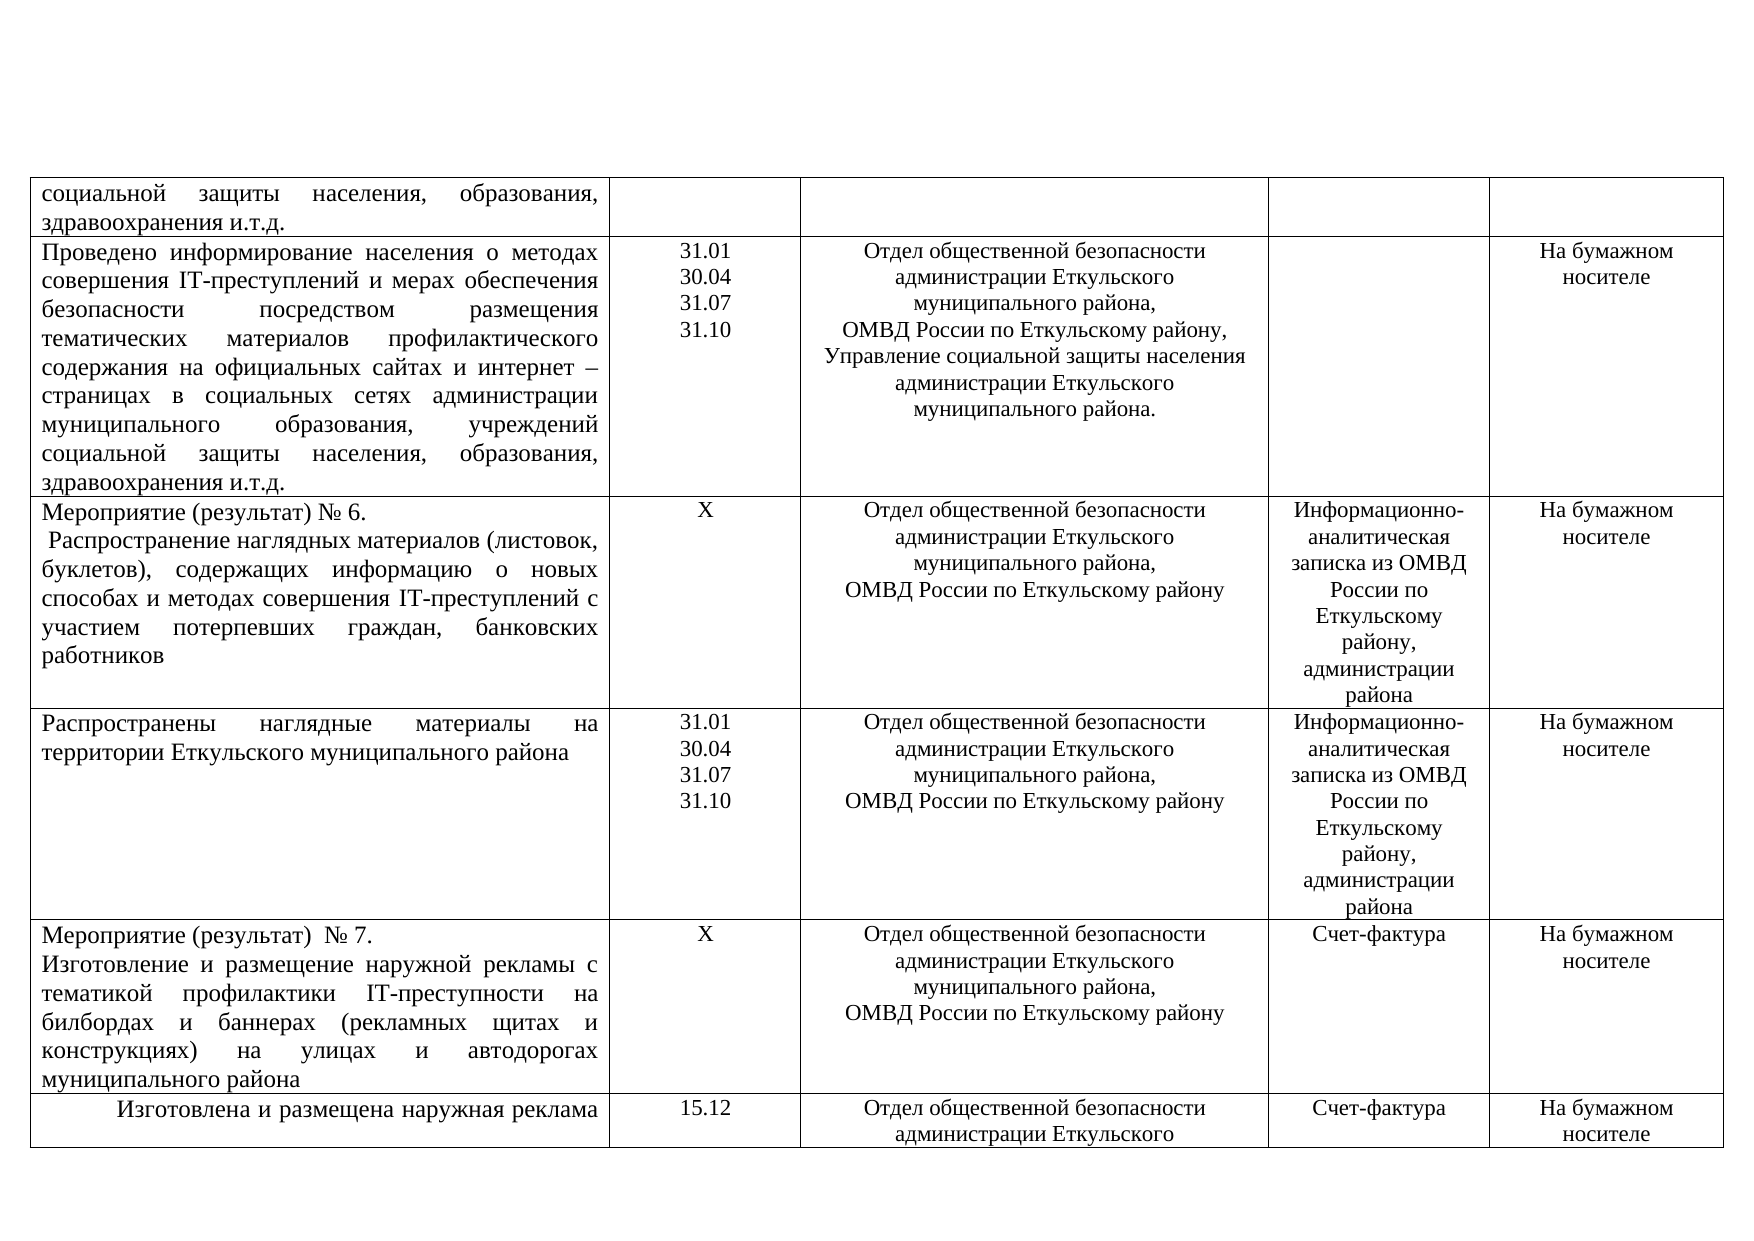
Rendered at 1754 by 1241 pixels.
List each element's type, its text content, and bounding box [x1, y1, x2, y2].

table_cell Мероприятие (результат) № 6. Распространение наглядных материалов (листовок, буклетов), содержащих информацию о новых способах и методах совершения IT-преступлений с участием потерпевших граждан, банковских работников [31, 497, 609, 707]
table_cell Информационно-аналитическая записка из ОМВД России по Еткульскому району, администрации района [1269, 709, 1489, 919]
table_cell [1269, 237, 1489, 496]
table_cell [1269, 178, 1489, 236]
table_cell Счет-фактура [1269, 920, 1489, 1093]
table_cell 31.01 30.04 31.07 31.10 [610, 237, 800, 496]
table_cell На бумажном носителе [1490, 237, 1723, 496]
table_cell Отдел общественной безопасности администрации Еткульского муниципального района, ОМВД России по Еткульскому району [801, 709, 1268, 919]
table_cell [1490, 1094, 1723, 1147]
table_cell Отдел общественной безопасности администрации Еткульского муниципального района, ОМВД России по Еткульскому району, Управление социальной защиты населения администрации Еткульского муниципального района. [801, 237, 1268, 496]
table_cell Отдел общественной безопасности администрации Еткульского муниципального района, ОМВД России по Еткульскому району [801, 920, 1268, 1093]
table_cell На бумажном носителе [1490, 709, 1723, 919]
table_cell На бумажном носителе [1490, 920, 1723, 1093]
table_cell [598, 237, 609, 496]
table_cell 15.12 [610, 1094, 800, 1147]
table_cell X [610, 920, 800, 1093]
table_cell X [610, 497, 800, 707]
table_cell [801, 178, 1268, 236]
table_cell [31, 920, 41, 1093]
table_cell 31.01 30.04 31.07 31.10 [610, 709, 800, 919]
table_cell Счет-фактура [1269, 1094, 1489, 1147]
table_cell X [610, 178, 800, 236]
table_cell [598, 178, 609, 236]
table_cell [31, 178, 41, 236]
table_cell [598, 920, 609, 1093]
table_cell Отдел общественной безопасности администрации Еткульского муниципального района, ОМВД России по Еткульскому району [801, 497, 1268, 707]
table_cell На бумажном носителе [1490, 497, 1723, 707]
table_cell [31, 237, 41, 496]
table_cell [1490, 178, 1723, 236]
table_cell Информационно-аналитическая записка из ОМВД России по Еткульскому району, администрации района [1269, 497, 1489, 707]
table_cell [801, 1094, 1268, 1147]
table_cell Распространены наглядные материалы на территории Еткульского муниципального района [31, 709, 609, 919]
